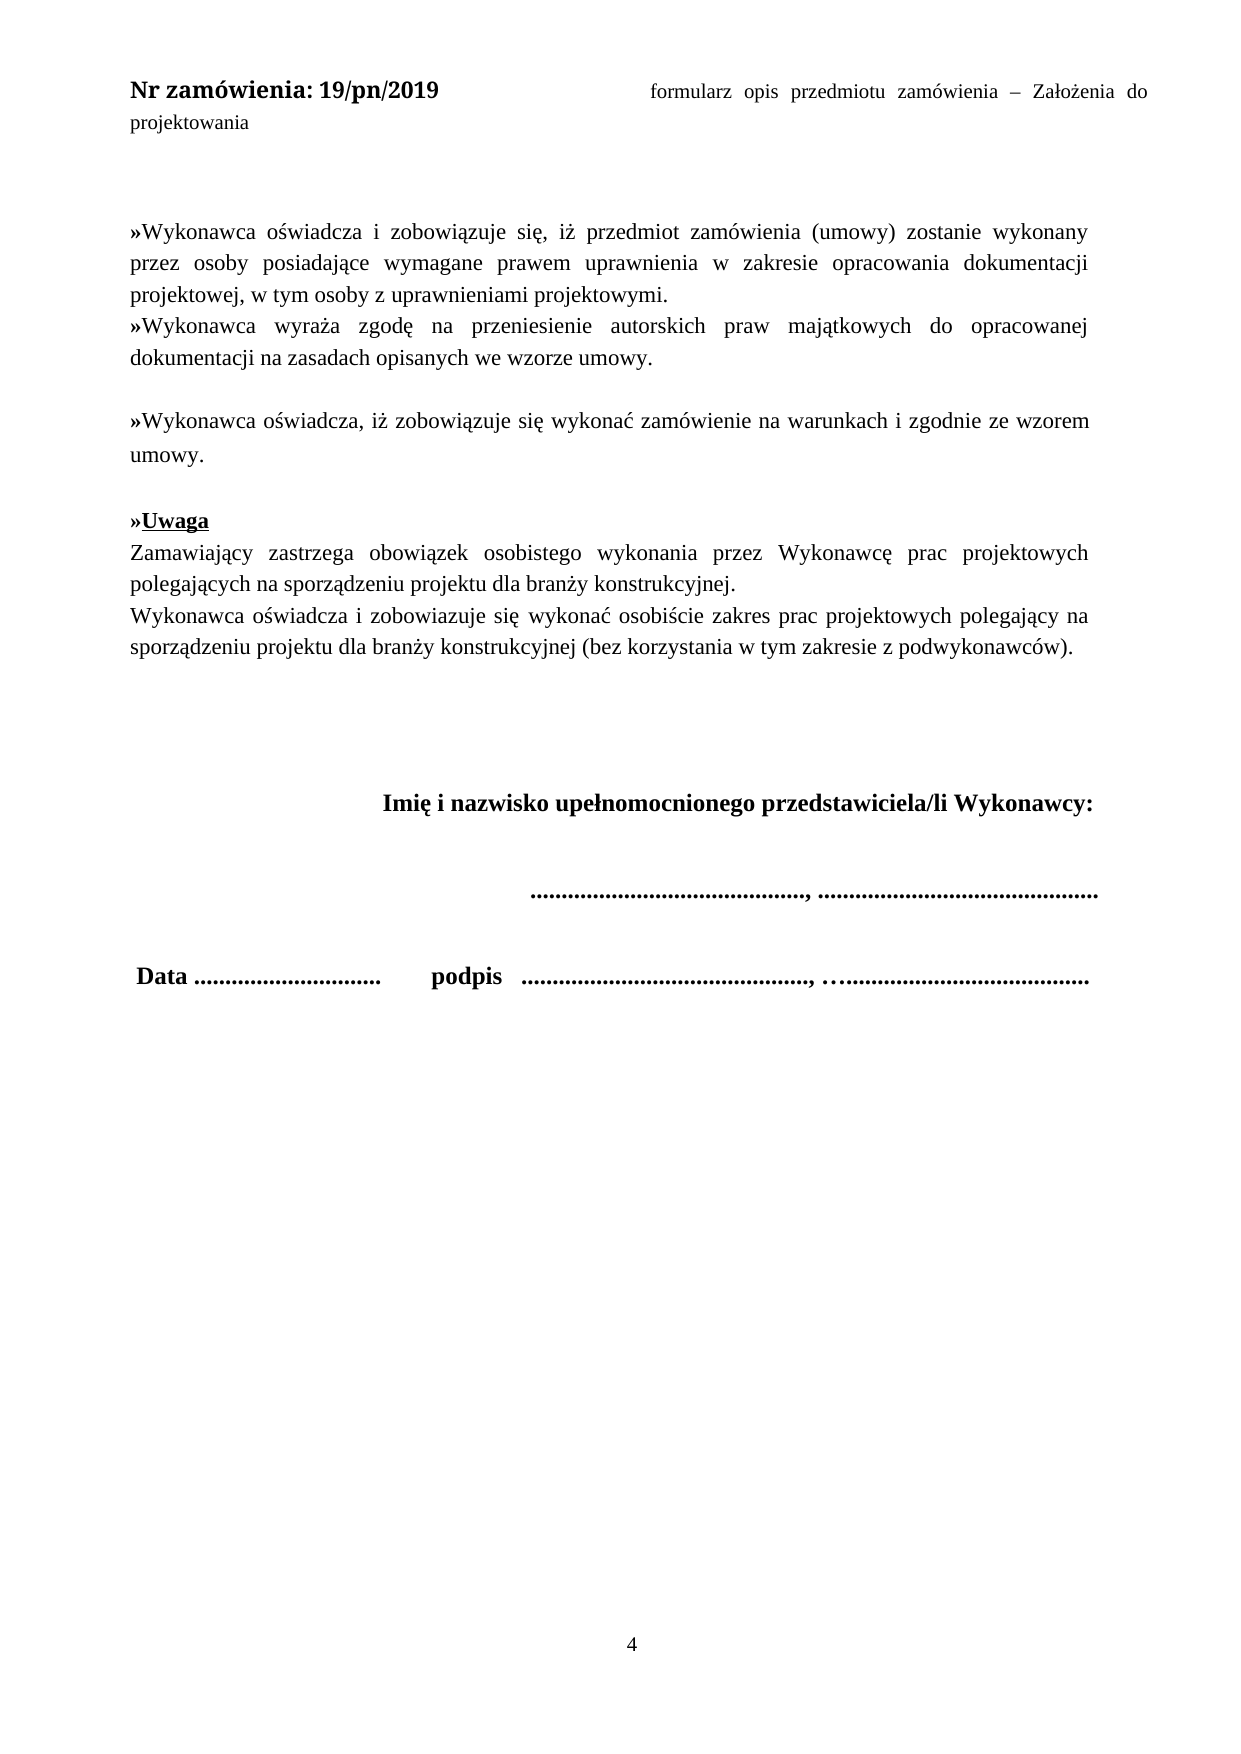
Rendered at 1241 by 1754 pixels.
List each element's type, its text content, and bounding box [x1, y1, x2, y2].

text »Uwaga [130, 507, 1090, 533]
text »Wykonawca oświadcza, iż zobowiązuje się wykonać zamówienie na warunkach i zgodnie ze wzorem umowy. [130, 407, 1089, 468]
text ............................................, ............................................. [130, 875, 1134, 903]
text »Wykonawca wyraża zgodę na przeniesienie autorskich praw majątkowych do opracowanej dokumentacji na zasadach opisanych we wzorze umowy. [130, 313, 1090, 371]
text Data .............................. podpis .............................................., …....................................... [130, 961, 1134, 990]
text Wykonawca oświadcza i zobowiazuje się wykonać osobiście zakres prac projektowych polegający na sporządzeniu projektu dla branży konstrukcyjnej (bez korzystania w tym zakresie z podwykonawców). [130, 602, 1090, 660]
text Zamawiający zastrzega obowiązek osobistego wykonania przez Wykonawcę prac projektowych polegających na sporządzeniu projektu dla branży konstrukcyjnej. [130, 539, 1090, 597]
text Imię i nazwisko upełnomocnionego przedstawiciela/li Wykonawcy: [351, 788, 1134, 817]
text »Wykonawca oświadcza i zobowiązuje się, iż przedmiot zamówienia (umowy) zostanie wykonany przez osoby posiadające wymagane prawem uprawnienia w zakresie opracowania dokumentacji projektowej, w tym osoby z uprawnieniami projektowymi. [130, 218, 1090, 307]
